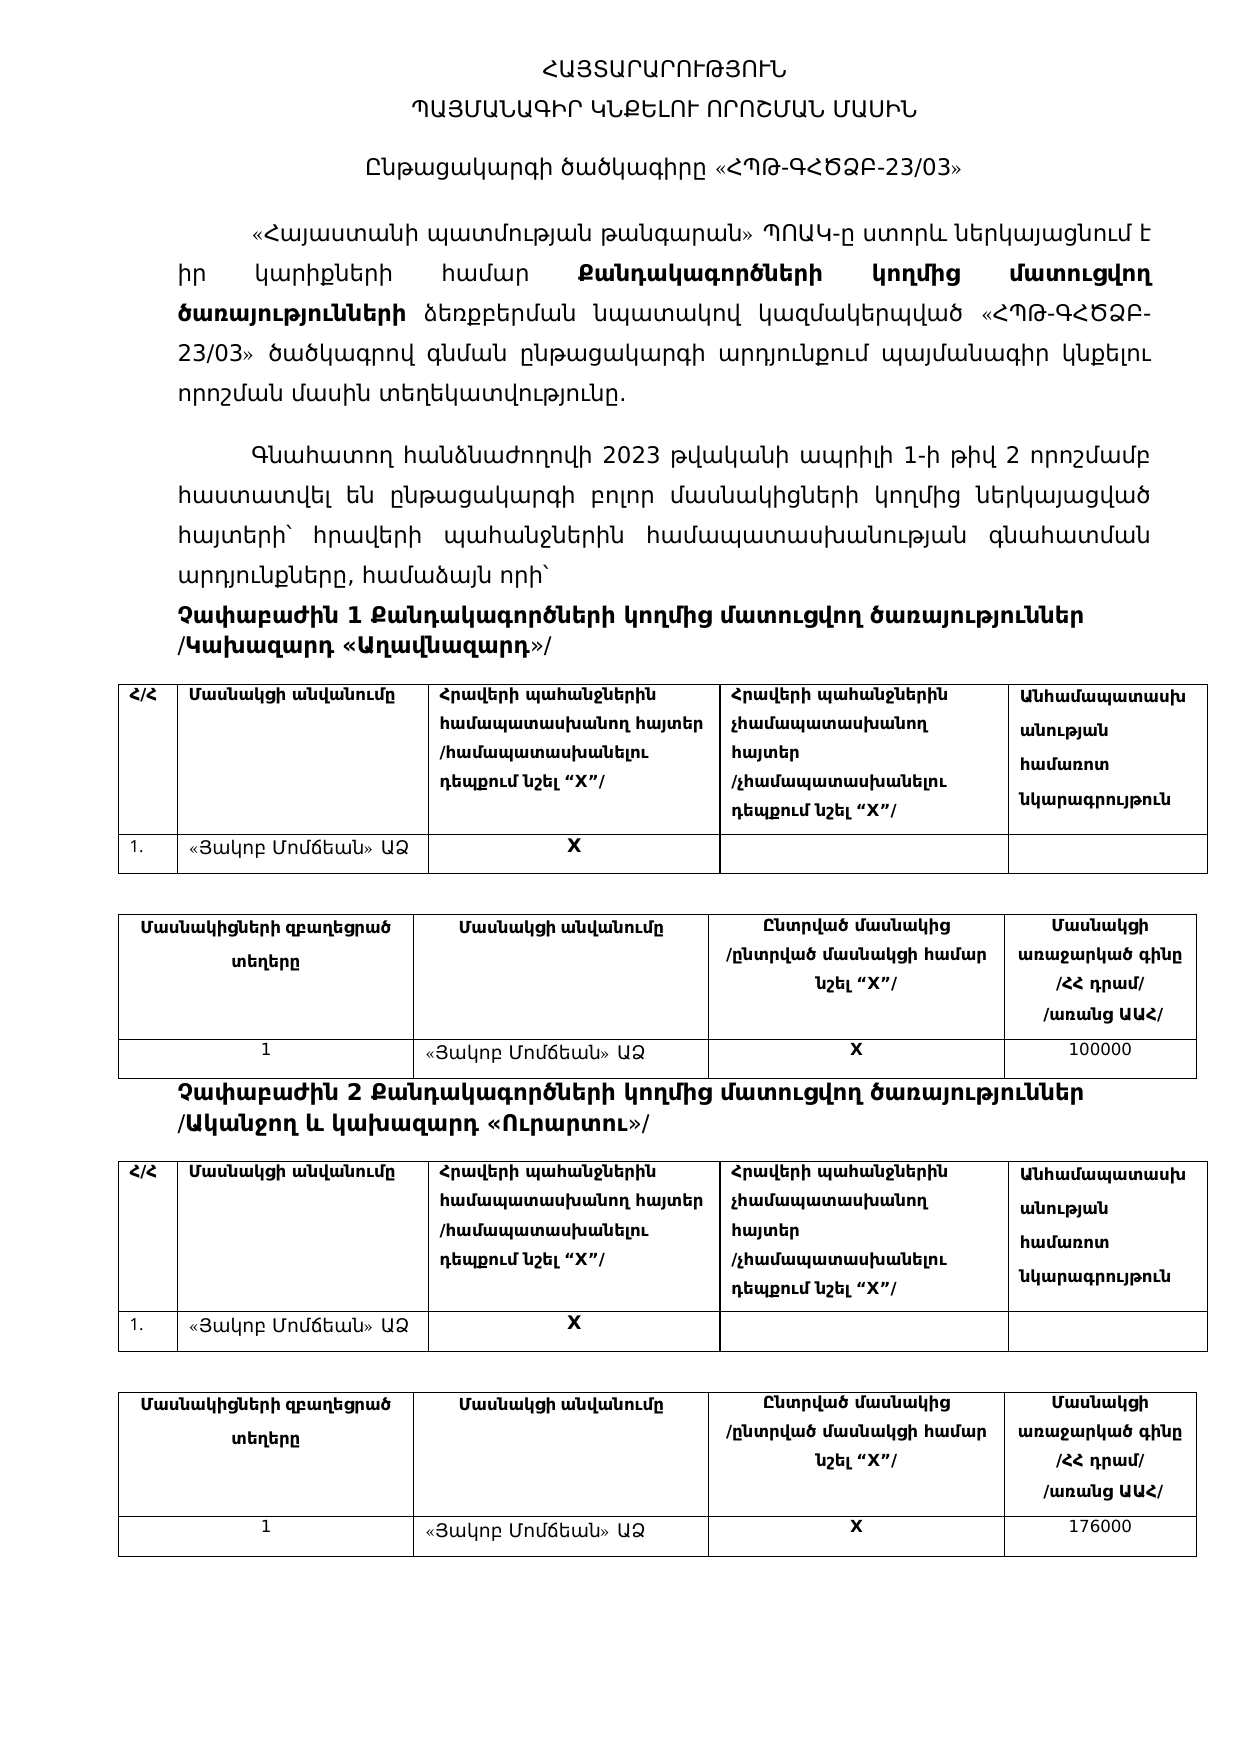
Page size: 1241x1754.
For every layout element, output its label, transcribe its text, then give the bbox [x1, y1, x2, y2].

table_header Մասնակցի առաջարկած գինը /ՀՀ դրամ/ /առանց ԱԱՀ/ [1005, 915, 1196, 1038]
table_header Հ/Հ [119, 685, 177, 834]
table_cell X [709, 1517, 1004, 1556]
table_cell 1. [119, 835, 177, 873]
text Ընթացակարգի ծածկագիրը ՀՊԹ-ԳՀԾՁԲ-23/03 [177, 154, 1152, 181]
table_header Հրավերի պահանջներին համապատասխանող հայտեր /համապատասխանելու դեպքում նշել “X”/ [429, 1162, 719, 1311]
table_header Անհամապատասխանության համառոտ նկարագրույթուն [1009, 685, 1207, 834]
table_header Մասնակցի առաջարկած գինը /ՀՀ դրամ/ /առանց ԱԱՀ/ [1005, 1393, 1196, 1516]
table_header Հ/Հ [119, 1162, 177, 1311]
table_cell 176000 [1005, 1517, 1196, 1556]
table_header Հրավերի պահանջներին համապատասխանող հայտեր /համապատասխանելու դեպքում նշել “X”/ [429, 685, 719, 834]
text Չափաբաժին 2 Քանդակագործների կողմից մատուցվող ծառայություններ /Ականջող և կախազարդ «Ուրարտու»/ [177, 1079, 1152, 1136]
text ՀԱՅՏԱՐԱՐՈՒԹՅՈՒՆ [177, 56, 1152, 83]
text ՊԱՅՄԱՆԱԳԻՐ ԿՆՔԵԼՈՒ ՈՐՈՇՄԱՆ ՄԱՍԻՆ [177, 96, 1152, 123]
table_cell [1009, 1312, 1207, 1351]
table_header Անհամապատասխանության համառոտ նկարագրույթուն [1009, 1162, 1207, 1311]
table_header Մասնակցի անվանումը [178, 1162, 428, 1311]
table_cell Յակոբ Մոմճեան ԱՁ [178, 1312, 428, 1351]
table_header Մասնակցի անվանումը [178, 685, 428, 834]
table_cell X [709, 1040, 1004, 1078]
text Գնահատող հանձնաժողովի 2023 թվականի ապրիլի 1-ի թիվ 2 որոշմամբ հաստատվել են ընթացակարգի բոլոր մասնակիցների կողմից ներկայացված հայտերի՝ հրավերի պահանջներին համապատասխանության գնահատման արդյունքները, համաձայն որի՝ [177, 442, 1152, 588]
table_cell X [429, 1312, 719, 1351]
table_cell 1 [119, 1517, 413, 1556]
table_header Ընտրված մասնակից /ընտրված մասնակցի համար նշել “X”/ [709, 915, 1004, 1038]
text Չափաբաժին 1 Քանդակագործների կողմից մատուցվող ծառայություններ /Կախազարդ «Աղավնազարդ»/ [177, 602, 1152, 659]
table_cell [721, 835, 1008, 873]
table_cell 1 [119, 1040, 413, 1078]
table_cell [1009, 835, 1207, 873]
table_header Մասնակցի անվանումը [414, 915, 708, 1038]
table_header Ընտրված մասնակից /ընտրված մասնակցի համար նշել “X”/ [709, 1393, 1004, 1516]
text Հայաստանի պատմության թանգարան ՊՈԱԿ-ը ստորև ներկայացնում է իր կարիքների համար Քանդակագործների կողմից մատուցվող ծառայությունների ձեռքբերման նպատակով կազմակերպված ՀՊԹ-ԳՀԾՁԲ-23/03 ծածկագրով գնման ընթացակարգի արդյունքում պայմանագիր կնքելու որոշման մասին տեղեկատվությունը․ [177, 220, 1152, 407]
table_cell [721, 1312, 1008, 1351]
table_cell Յակոբ Մոմճեան ԱՁ [178, 835, 428, 873]
table_header Մասնակիցների զբաղեցրած տեղերը [119, 1393, 413, 1516]
table_header Հրավերի պահանջներին չհամապատասխանող հայտեր /չհամապատասխանելու դեպքում նշել “X”/ [721, 685, 1008, 834]
table_cell Յակոբ Մոմճեան ԱՁ [414, 1040, 708, 1078]
table_cell Յակոբ Մոմճեան ԱՁ [414, 1517, 708, 1556]
table_cell X [429, 835, 719, 873]
table_cell 1. [119, 1312, 177, 1351]
table_header Մասնակցի անվանումը [414, 1393, 708, 1516]
table_header Մասնակիցների զբաղեցրած տեղերը [119, 915, 413, 1038]
table_cell 100000 [1005, 1040, 1196, 1078]
table_header Հրավերի պահանջներին չհամապատասխանող հայտեր /չհամապատասխանելու դեպքում նշել “X”/ [721, 1162, 1008, 1311]
